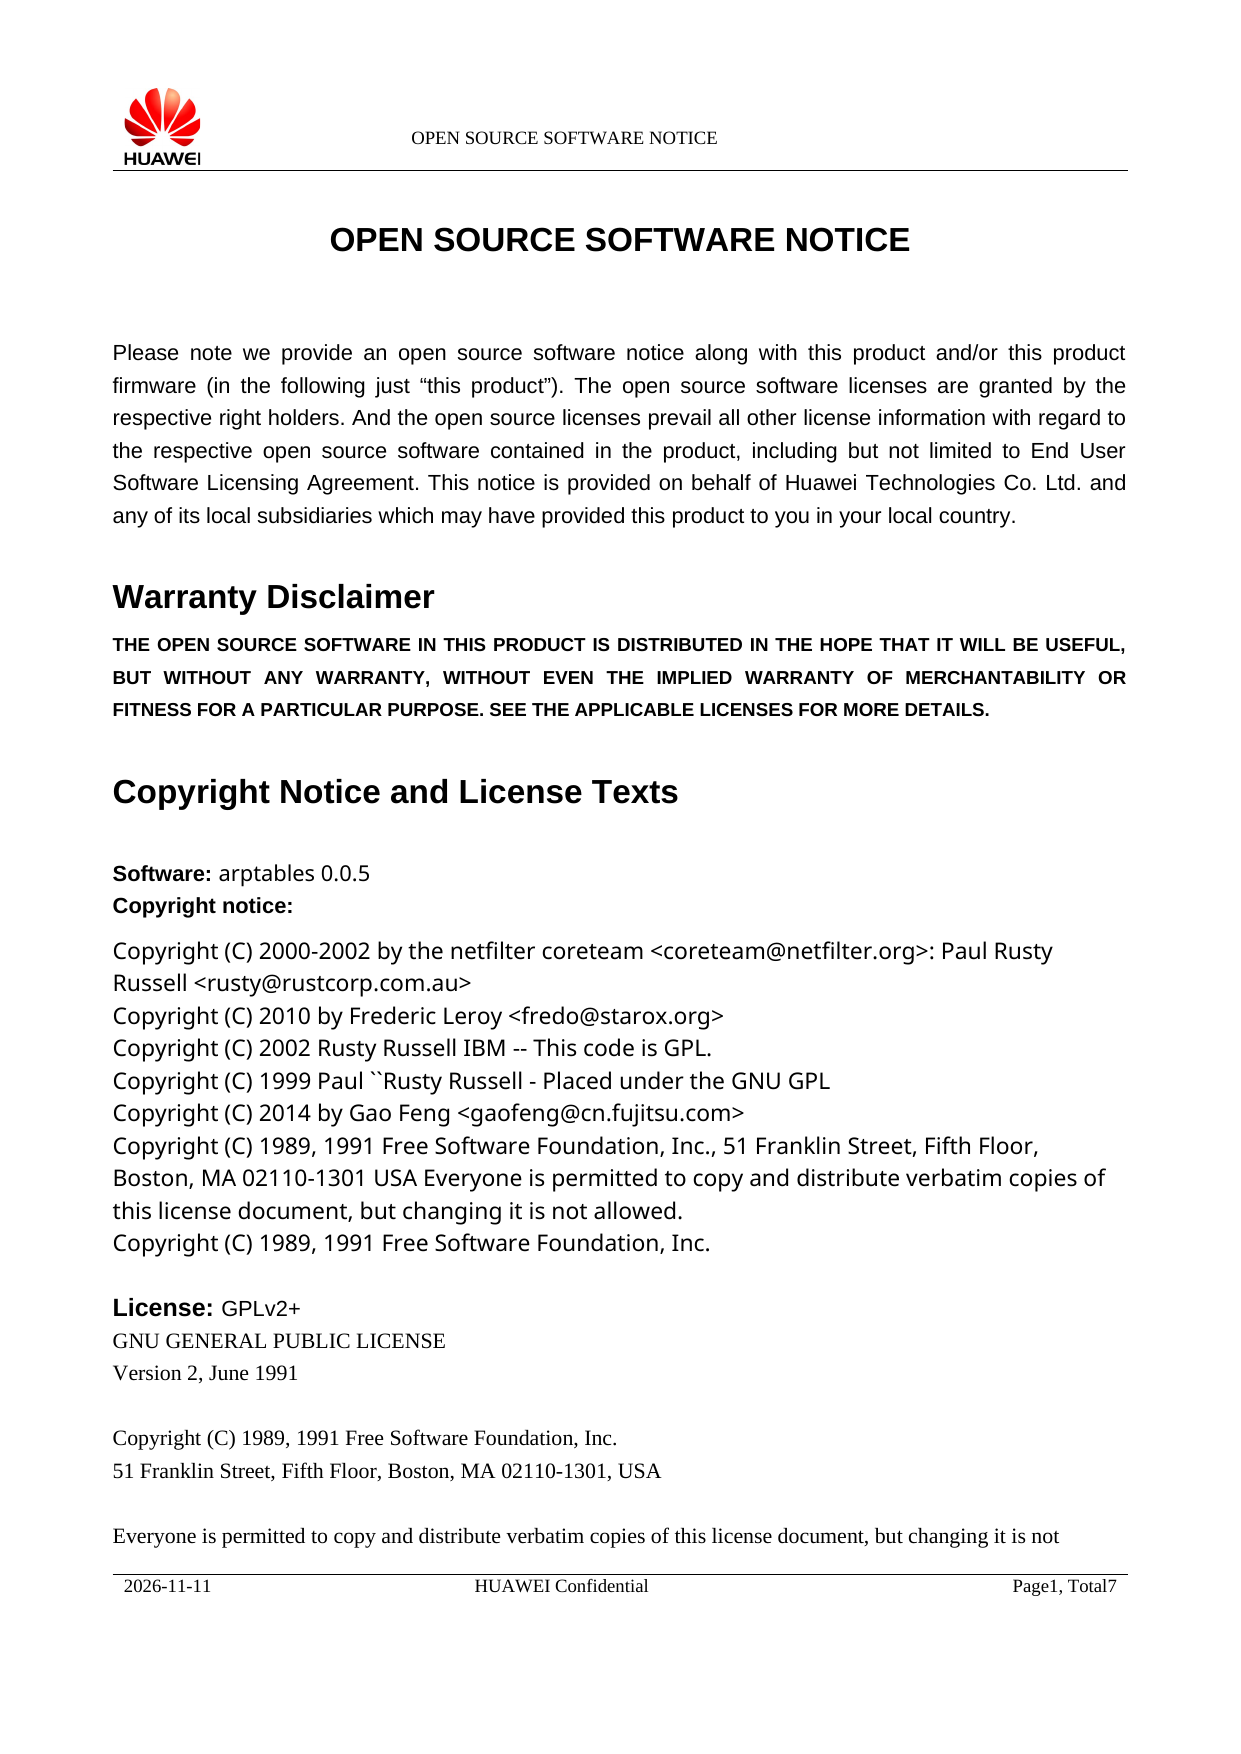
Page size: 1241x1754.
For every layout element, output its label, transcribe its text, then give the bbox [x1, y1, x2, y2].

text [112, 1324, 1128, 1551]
text OPEN SOURCE SOFTWARE NOTICE [112, 206, 1128, 271]
text Please note we provide an open source software notice along with this product and/or this product firmware (in the following just “this product”). The open source software licenses are granted by the respective right holders. And the open source licenses prevail all other license information with regard to the respective open source software contained in the product, including but not limited to End User Software Licensing Agreement. This notice is provided on behalf of Huawei Technologies Co. Ltd. and any of its local subsidiaries which may have provided this product to you in your local country. [112, 336, 1128, 531]
picture [124, 88, 201, 165]
text Warranty Disclaimer [112, 564, 1128, 629]
text Copyright (C) 2000-2002 by the netfilter coreteam <coreteam@netfilter.org>: Paul Rusty Russell <rusty@rustcorp.com.au> Copyright (C) 2010 by Frederic Leroy <fredo@starox.org> Copyright (C) 2002 Rusty Russell IBM -- This code is GPL. Copyright (C) 1999 Paul ``Rusty Russell - Placed under the GNU GPL Copyright (C) 2014 by Gao Feng <gaofeng@cn.fujitsu.com> Copyright (C) 1989, 1991 Free Software Foundation, Inc., 51 Franklin Street, Fifth Floor, Boston, MA 02110-1301 USA Everyone is permitted to copy and distribute verbatim copies of this license document, but changing it is not allowed. Copyright (C) 1989, 1991 Free Software Foundation, Inc. [112, 934, 1128, 1291]
text The open source software in this product is distributed in the hope that it will be useful, but WITHOUT ANY WARRANTY, without even the implied warranty of MERCHANTABILITY or FITNESS FOR A PARTICULAR PURPOSE. See the applicable licenses for more details. [112, 629, 1128, 726]
text Copyright notice: [112, 889, 1128, 921]
text Copyright Notice and License Texts [112, 759, 1128, 824]
text License: GPLv2+ [112, 1291, 1128, 1324]
title Software: arptables 0.0.5 [112, 856, 1128, 889]
